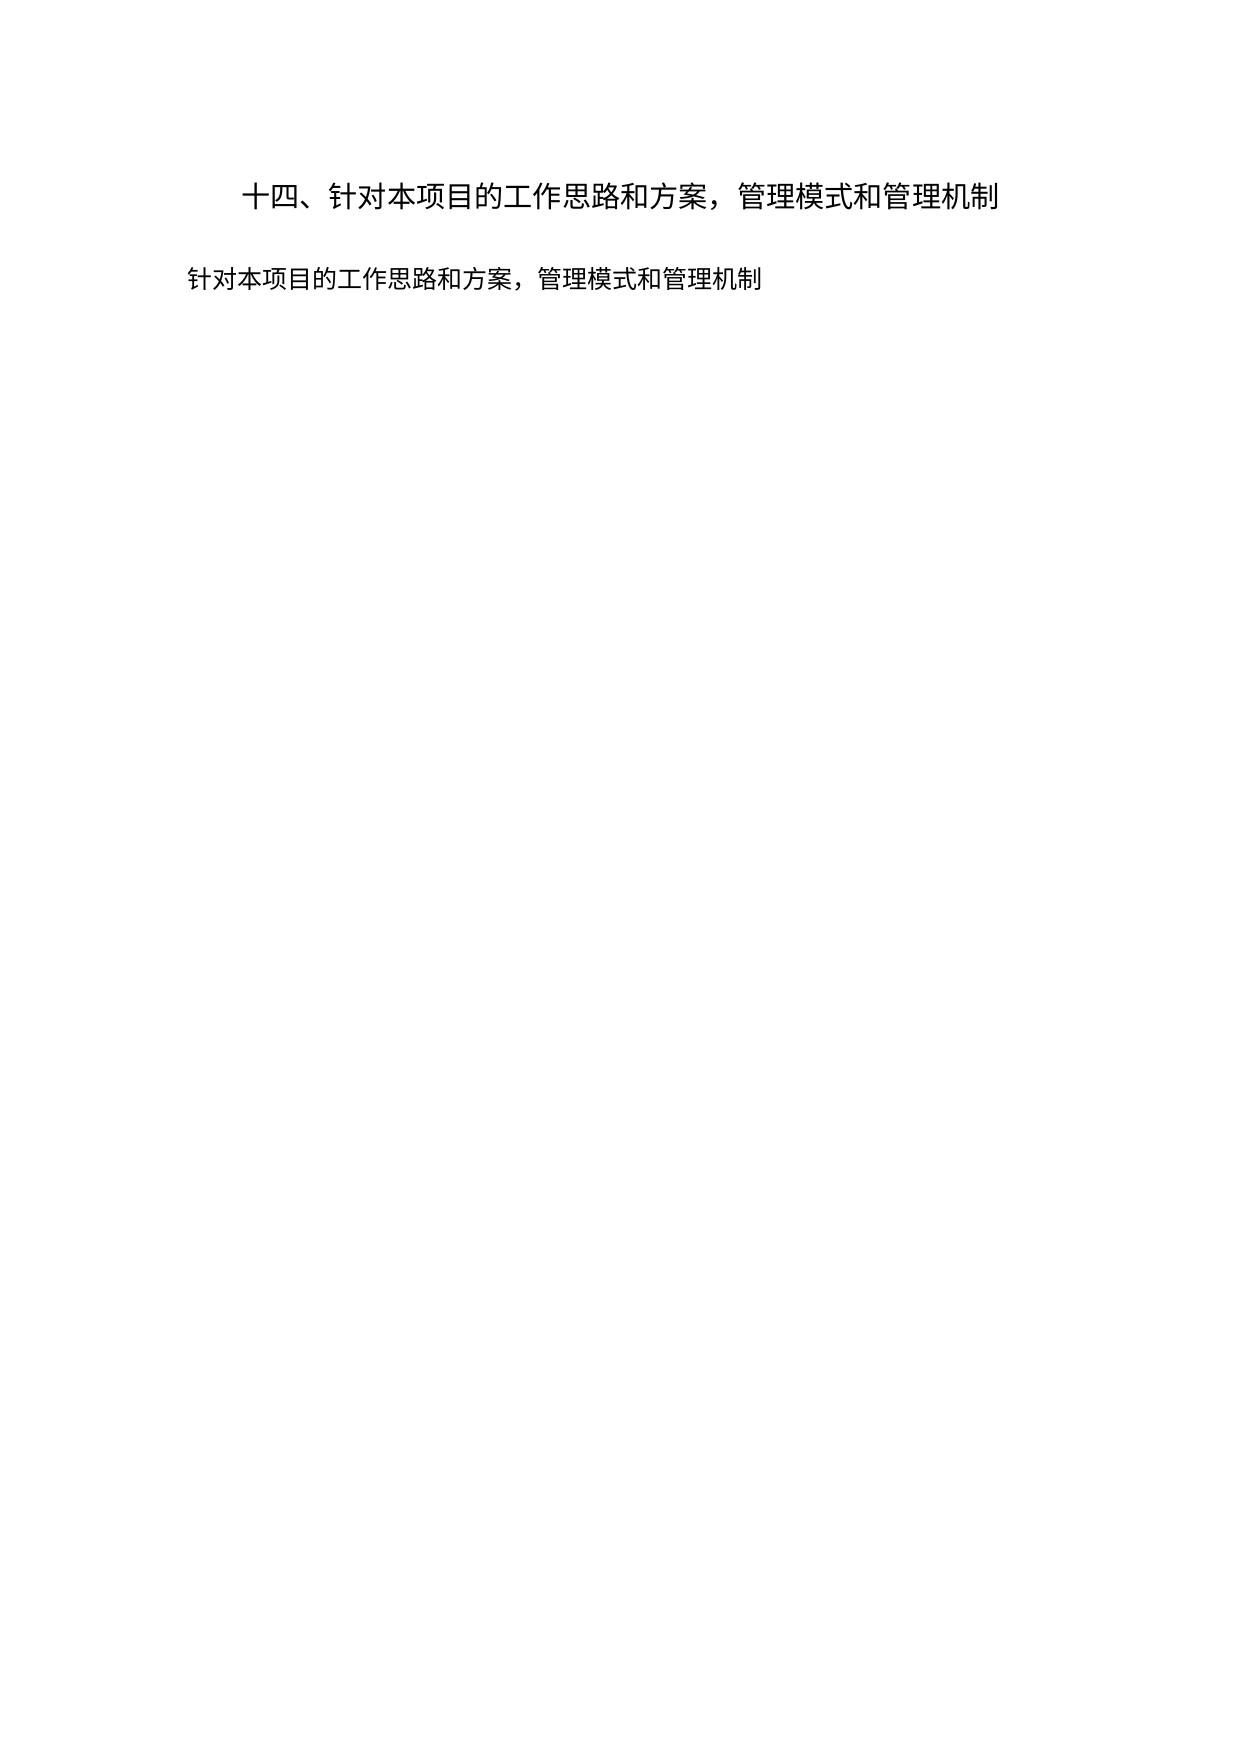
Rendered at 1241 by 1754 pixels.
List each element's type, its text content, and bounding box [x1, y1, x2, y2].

text 针对本项目的工作思路和方案，管理模式和管理机制 [187, 259, 1053, 296]
text 十四、针对本项目的工作思路和方案，管理模式和管理机制 [187, 162, 1053, 227]
